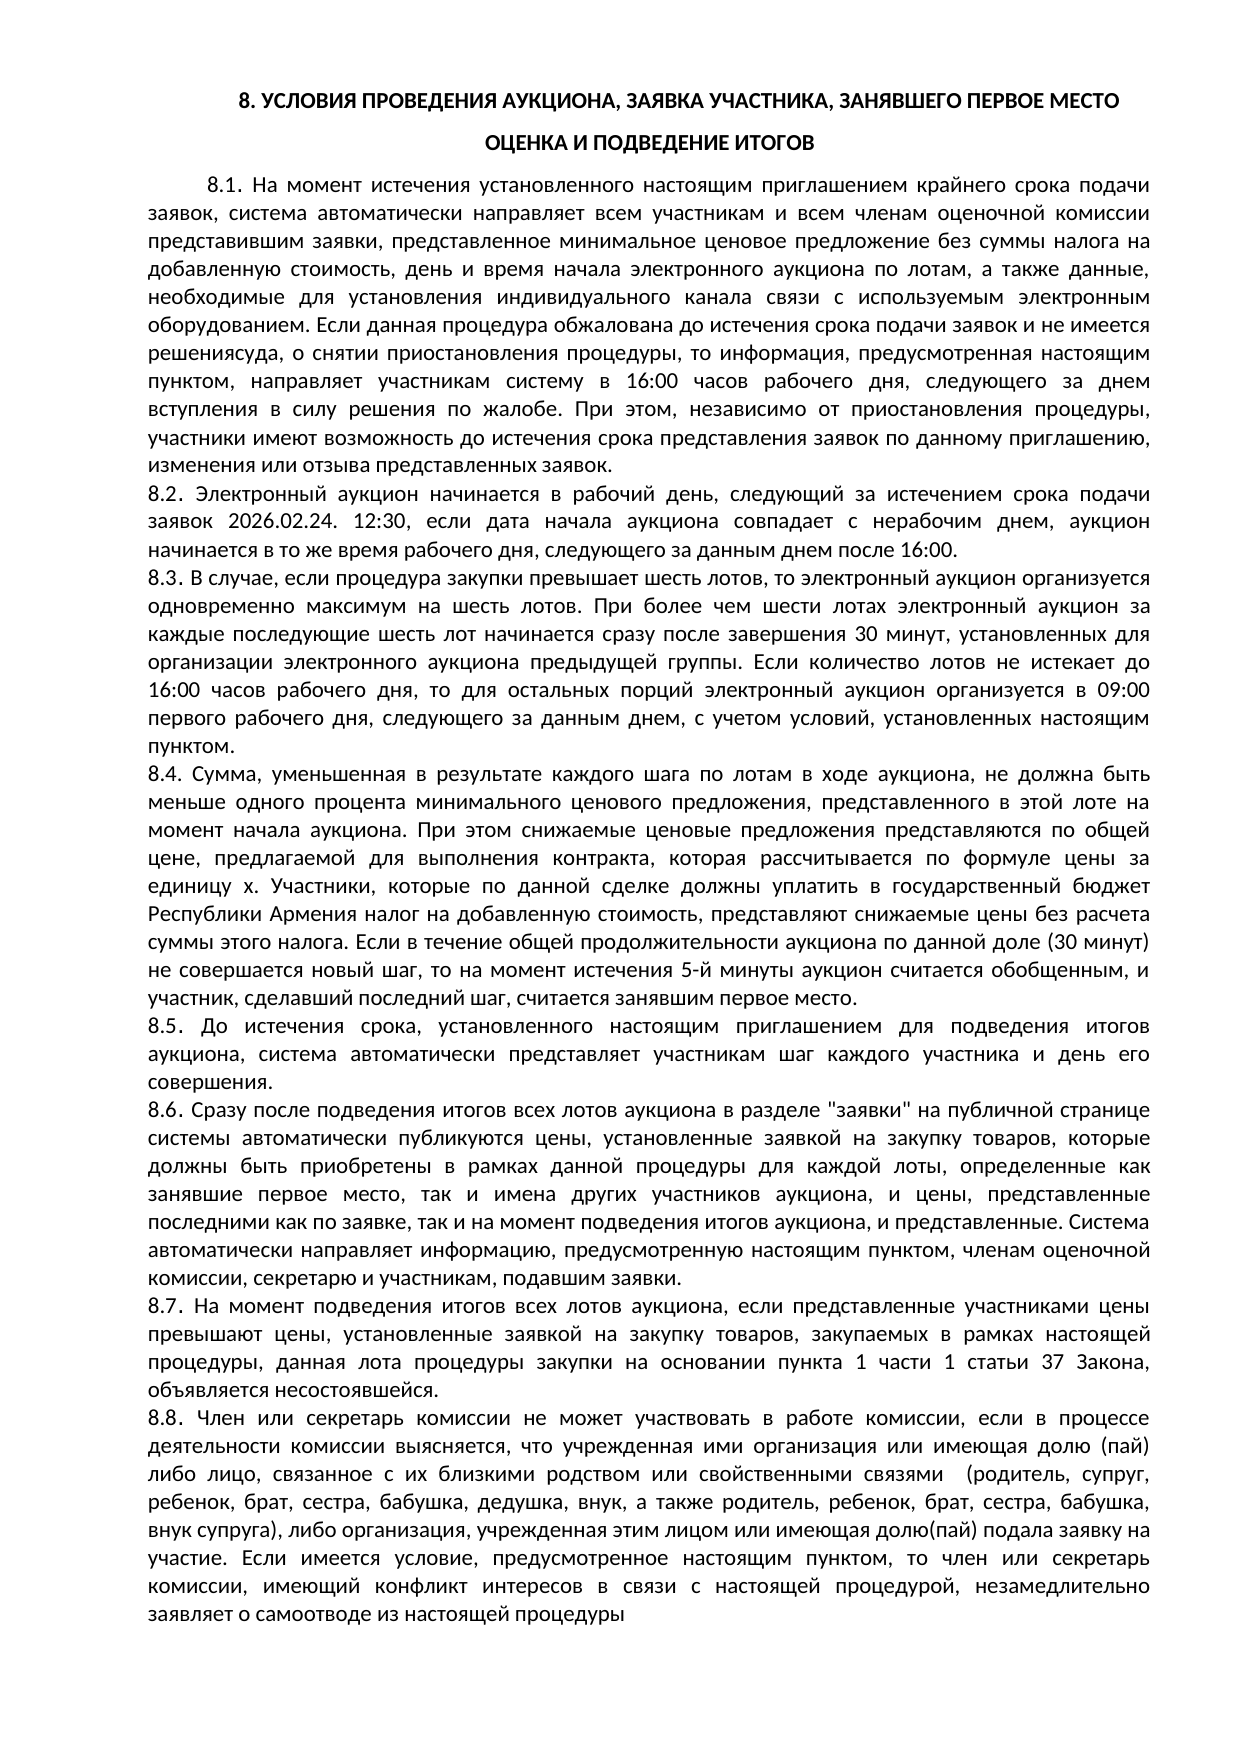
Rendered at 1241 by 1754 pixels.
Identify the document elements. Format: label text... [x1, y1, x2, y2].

text 8.3․ В случае, если процедура закупки превышает шесть лотов, то электронный аукцион организуется одновременно максимум на шесть лотов. При более чем шести лотах электронный аукцион за каждые последующие шесть лот начинается сразу после завершения 30 минут, установленных для организации электронного аукциона предыдущей группы. Если количество лотов не истекает до 16:00 часов рабочего дня, то для остальных порций электронный аукцион организуется в 09:00 первого рабочего дня, следующего за данным днем, с учетом условий, установленных настоящим пунктом. [148, 563, 1152, 759]
text 8.6․ Сразу после подведения итогов всех лотов аукциона в разделе "заявки" на публичной странице системы автоматически публикуются цены, установленные заявкой на закупку товаров, которые должны быть приобретены в рамках данной процедуры для каждой лоты, определенные как занявшие первое место, так и имена других участников аукциона, и цены, представленные последними как по заявке, так и на момент подведения итогов аукциона, и представленные. Система автоматически направляет информацию, предусмотренную настоящим пунктом, членам оценочной комиссии, секретарю и участникам, подавшим заявки. [148, 1095, 1152, 1291]
text 8.8․ Член или секретарь комиссии не может участвовать в работе комиссии, если в процессе деятельности комиссии выясняется, что учрежденная ими организация или имеющая долю (пай) либо лицо, связанное с их близкими родством или свойственными связями (родитель, супруг, ребенок, брат, сестра, бабушка, дедушка, внук, а также родитель, ребенок, брат, сестра, бабушка, внук супруга), либо организация, учрежденная этим лицом или имеющая долю(пай) подала заявку на участие. Если имеется условие, предусмотренное настоящим пунктом, то член или секретарь комиссии, имеющий конфликт интересов в связи с настоящей процедурой, незамедлительно заявляет о самоотводе из настоящей процедуры [148, 1403, 1152, 1627]
text 8.7․ На момент подведения итогов всех лотов аукциона, если представленные участниками цены превышают цены, установленные заявкой на закупку товаров, закупаемых в рамках настоящей процедуры, данная лота процедуры закупки на основании пункта 1 части 1 статьи 37 Закона, объявляется несостоявшейся. [148, 1291, 1152, 1403]
text 8.2․ Электронный аукцион начинается в рабочий день, следующий за истечением срока подачи заявок 2026.02.24. 12:30 , если дата начала аукциона совпадает с нерабочим днем, аукцион начинается в то же время рабочего дня, следующего за данным днем после 16:00. [148, 479, 1152, 563]
text 8.4. Сумма, уменьшенная в результате каждого шага по лотам в ходе аукциона, не должна быть меньше одного процента минимального ценового предложения, представленного в этой лоте на момент начала аукциона. При этом снижаемые ценовые предложения представляются по общей цене, предлагаемой для выполнения контракта, которая рассчитывается по формуле цены за единицу x. Участники, которые по данной сделке должны уплатить в государственный бюджет Республики Армения налог на добавленную стоимость, представляют снижаемые цены без расчета суммы этого налога. Если в течение общей продолжительности аукциона по данной доле (30 минут) не совершается новый шаг, то на момент истечения 5-й минуты аукцион считается обобщенным, и участник, сделавший последний шаг, считается занявшим первое место. [148, 759, 1152, 1011]
text 8. УСЛОВИЯ ПРОВЕДЕНИЯ АУКЦИОНА, ЗАЯВКА УЧАСТНИКА, ЗАНЯВШЕГО ПЕРВОЕ МЕСТО ОЦЕНКА И ПОДВЕДЕНИЕ ИТОГОВ [148, 86, 1152, 156]
text 8.1․ На момент истечения установленного настоящим приглашением крайнего срока подачи заявок, система автоматически направляет всем участникам и всем членам оценочной комиссии представившим заявки, представленное минимальное ценовое предложение без суммы налога на добавленную стоимость, день и время начала электронного аукциона по лотам, а также данные, необходимые для установления индивидуального канала связи с используемым электронным оборудованием. Если данная процедура обжалована до истечения срока подачи заявок и не имеется решениясуда, о снятии приостановления процедуры, то информация, предусмотренная настоящим пунктом, направляет участникам систему в 16:00 часов рабочего дня, следующего за днем вступления в силу решения по жалобе. При этом, независимо от приостановления процедуры, участники имеют возможность до истечения срока представления заявок по данному приглашению, изменения или отзыва представленных заявок. [148, 170, 1152, 479]
text 8.5․ До истечения срока, установленного настоящим приглашением для подведения итогов аукциона, система автоматически представляет участникам шаг каждого участника и день его совершения. [148, 1011, 1152, 1095]
